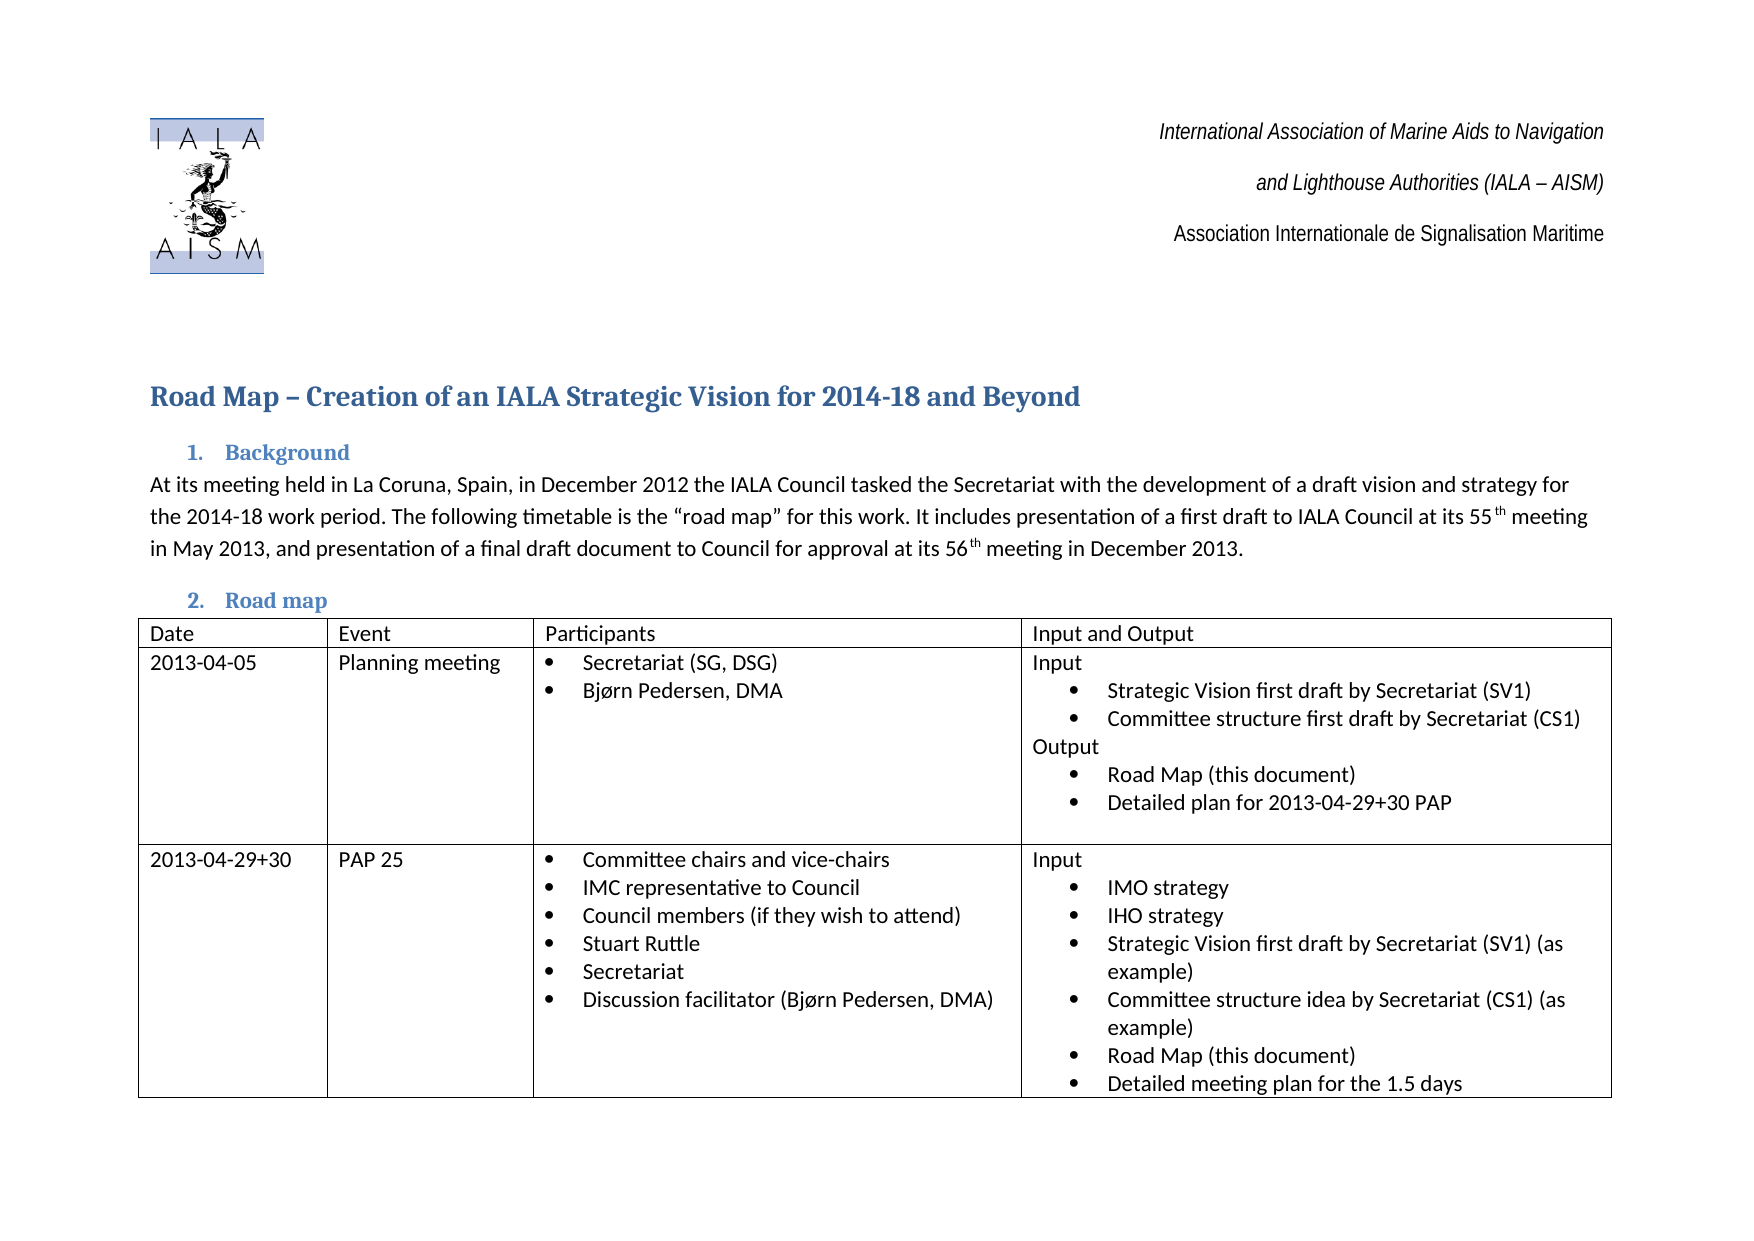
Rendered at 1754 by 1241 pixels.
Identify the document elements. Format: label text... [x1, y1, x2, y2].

text International Association of Marine Aids to Navigation [264, 118, 1604, 144]
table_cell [534, 845, 1021, 1097]
table_cell 2013-04-05 [139, 648, 327, 844]
table_cell 2013-04-29+30 [139, 845, 327, 1097]
table_cell PAP 25 [328, 845, 533, 1097]
text and Lighthouse Authorities (IALA – AISM) [264, 169, 1604, 196]
table_header Participants [534, 619, 1021, 647]
table_header Event [328, 619, 533, 647]
subtitle Background [187, 440, 1604, 466]
subtitle Road Map – Creation of an IALA Strategic Vision for 2014-18 and Beyond [150, 381, 1604, 414]
table_header Date [139, 619, 327, 647]
picture [150, 118, 264, 274]
text At its meeting held in La Coruna, Spain, in December 2012 the IALA Council tasked the Secretariat with the development of a draft vision and strategy for the 2014-18 work period. The following timetable is the “road map” for this work. It includes presentation of a first draft to IALA Council at its 55th meeting in May 2013, and presentation of a final draft document to Council for approval at its 56th meeting in December 2013. [150, 470, 1604, 563]
text Association Internationale de Signalisation Maritime [264, 220, 1604, 247]
subtitle Road map [187, 588, 1604, 614]
table_cell Input Strategic Vision first draft by Secretariat (SV1) Committee structure first draft by Secretariat (CS1) Output Road Map (this document) Detailed plan for 2013-04-29+30 PAP [1022, 648, 1611, 844]
table_cell Planning meeting [328, 648, 533, 844]
table_header Input and Output [1022, 619, 1611, 647]
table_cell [1022, 845, 1611, 1097]
table_cell Secretariat (SG, DSG) Bjørn Pedersen, DMA [534, 648, 1021, 844]
